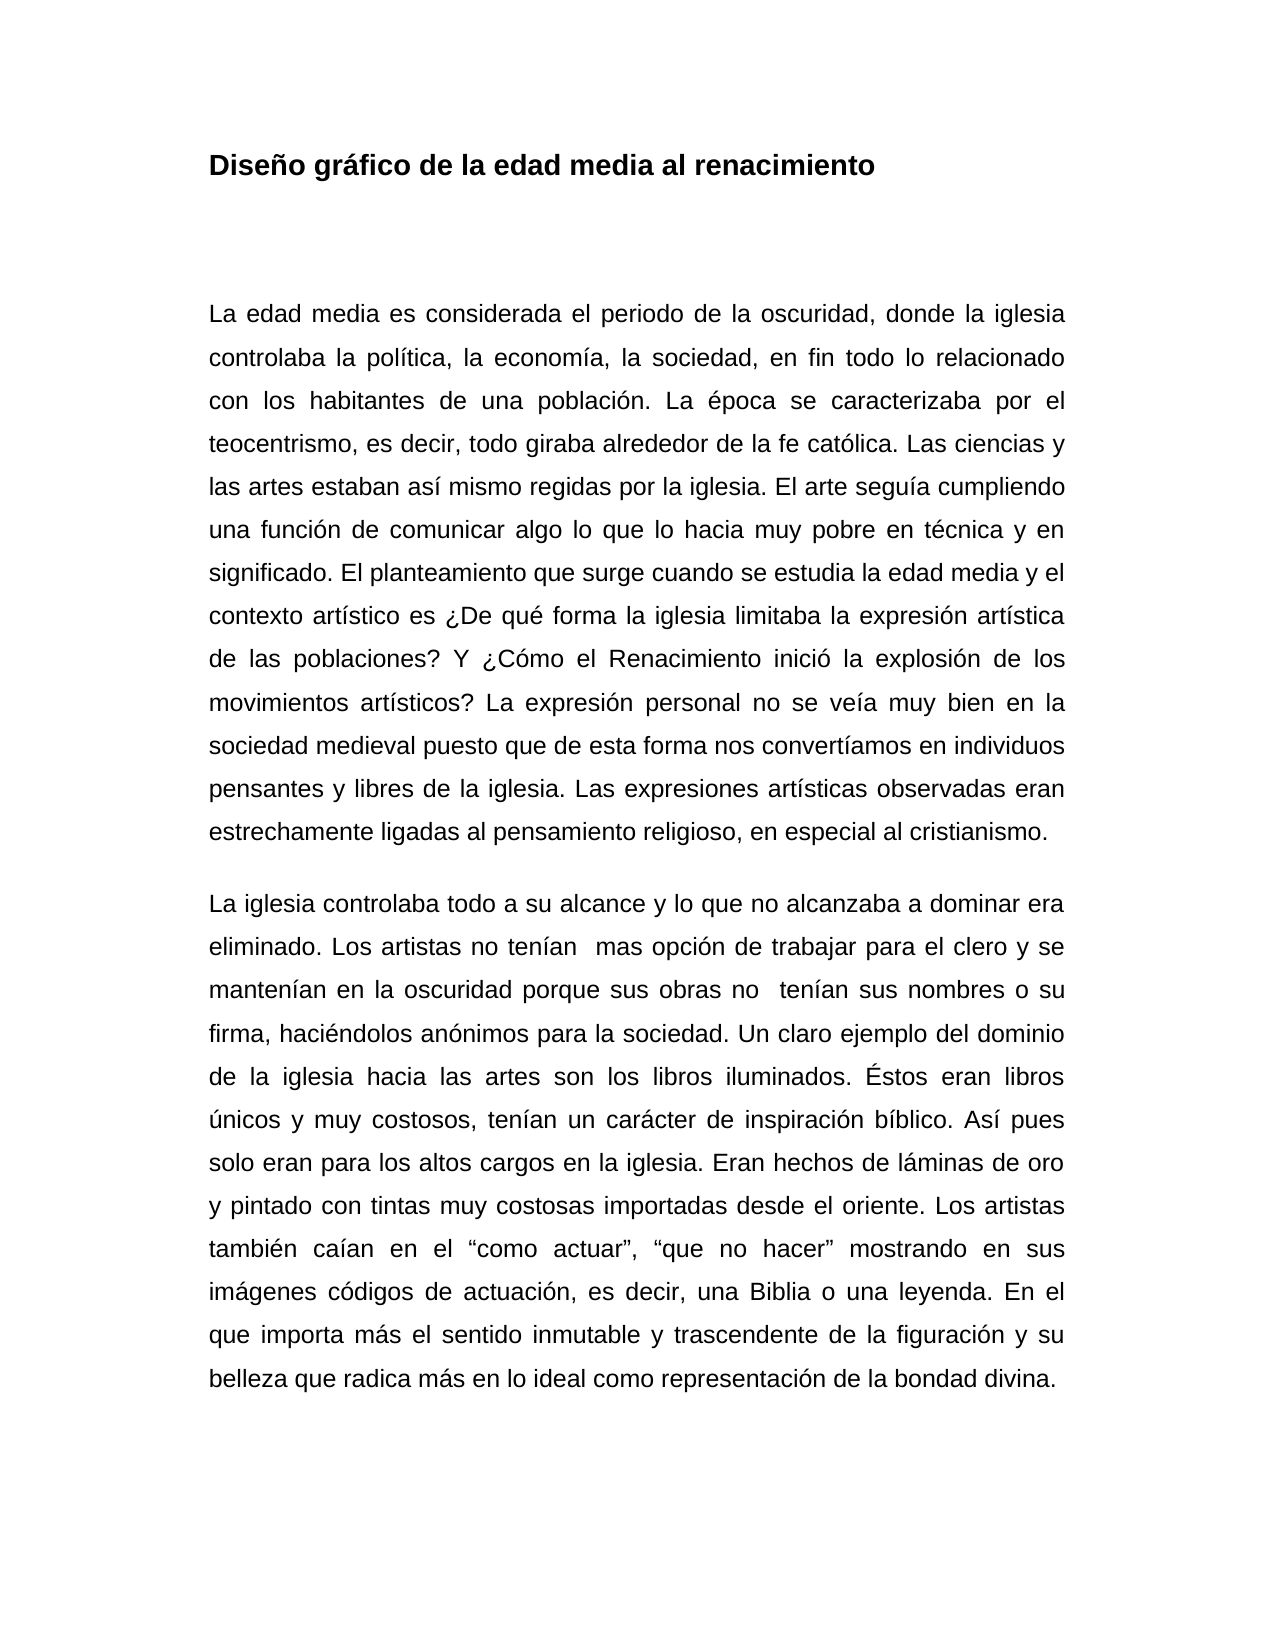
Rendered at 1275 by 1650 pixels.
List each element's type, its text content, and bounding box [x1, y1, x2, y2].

text La edad media es considerada el periodo de la oscuridad, donde la iglesia controlaba la política, la economía, la sociedad, en fin todo lo relacionado con los habitantes de una población. La época se caracterizaba por el teocentrismo, es decir, todo giraba alrededor de la fe católica. Las ciencias y las artes estaban así mismo regidas por la iglesia. El arte seguía cumpliendo una función de comunicar algo lo que lo hacia muy pobre en técnica y en significado. El planteamiento que surge cuando se estudia la edad media y el contexto artístico es ¿De qué forma la iglesia limitaba la expresión artística de las poblaciones? Y ¿Cómo el Renacimiento inició la explosión de los movimientos artísticos? La expresión personal no se veía muy bien en la sociedad medieval puesto que de esta forma nos convertíamos en individuos pensantes y libres de la iglesia. Las expresiones artísticas observadas eran estrechamente ligadas al pensamiento religioso, en especial al cristianismo. [208, 299, 1067, 846]
text Diseño gráfico de la edad media al renacimiento [208, 148, 1067, 181]
text La iglesia controlaba todo a su alcance y lo que no alcanzaba a dominar era eliminado. Los artistas no tenían mas opción de trabajar para el clero y se mantenían en la oscuridad porque sus obras no tenían sus nombres o su firma, haciéndolos anónimos para la sociedad. Un claro ejemplo del dominio de la iglesia hacia las artes son los libros iluminados. Éstos eran libros únicos y muy costosos, tenían un carácter de inspiración bíblico. Así pues solo eran para los altos cargos en la iglesia. Eran hechos de láminas de oro y pintado con tintas muy costosas importadas desde el oriente. Los artistas también caían en el “como actuar”, “que no hacer” mostrando en sus imágenes códigos de actuación, es decir, una Biblia o una leyenda. En el que importa más el sentido inmutable y trascendente de la figuración y su belleza que radica más en lo ideal como representación de la bondad divina. [208, 889, 1067, 1392]
